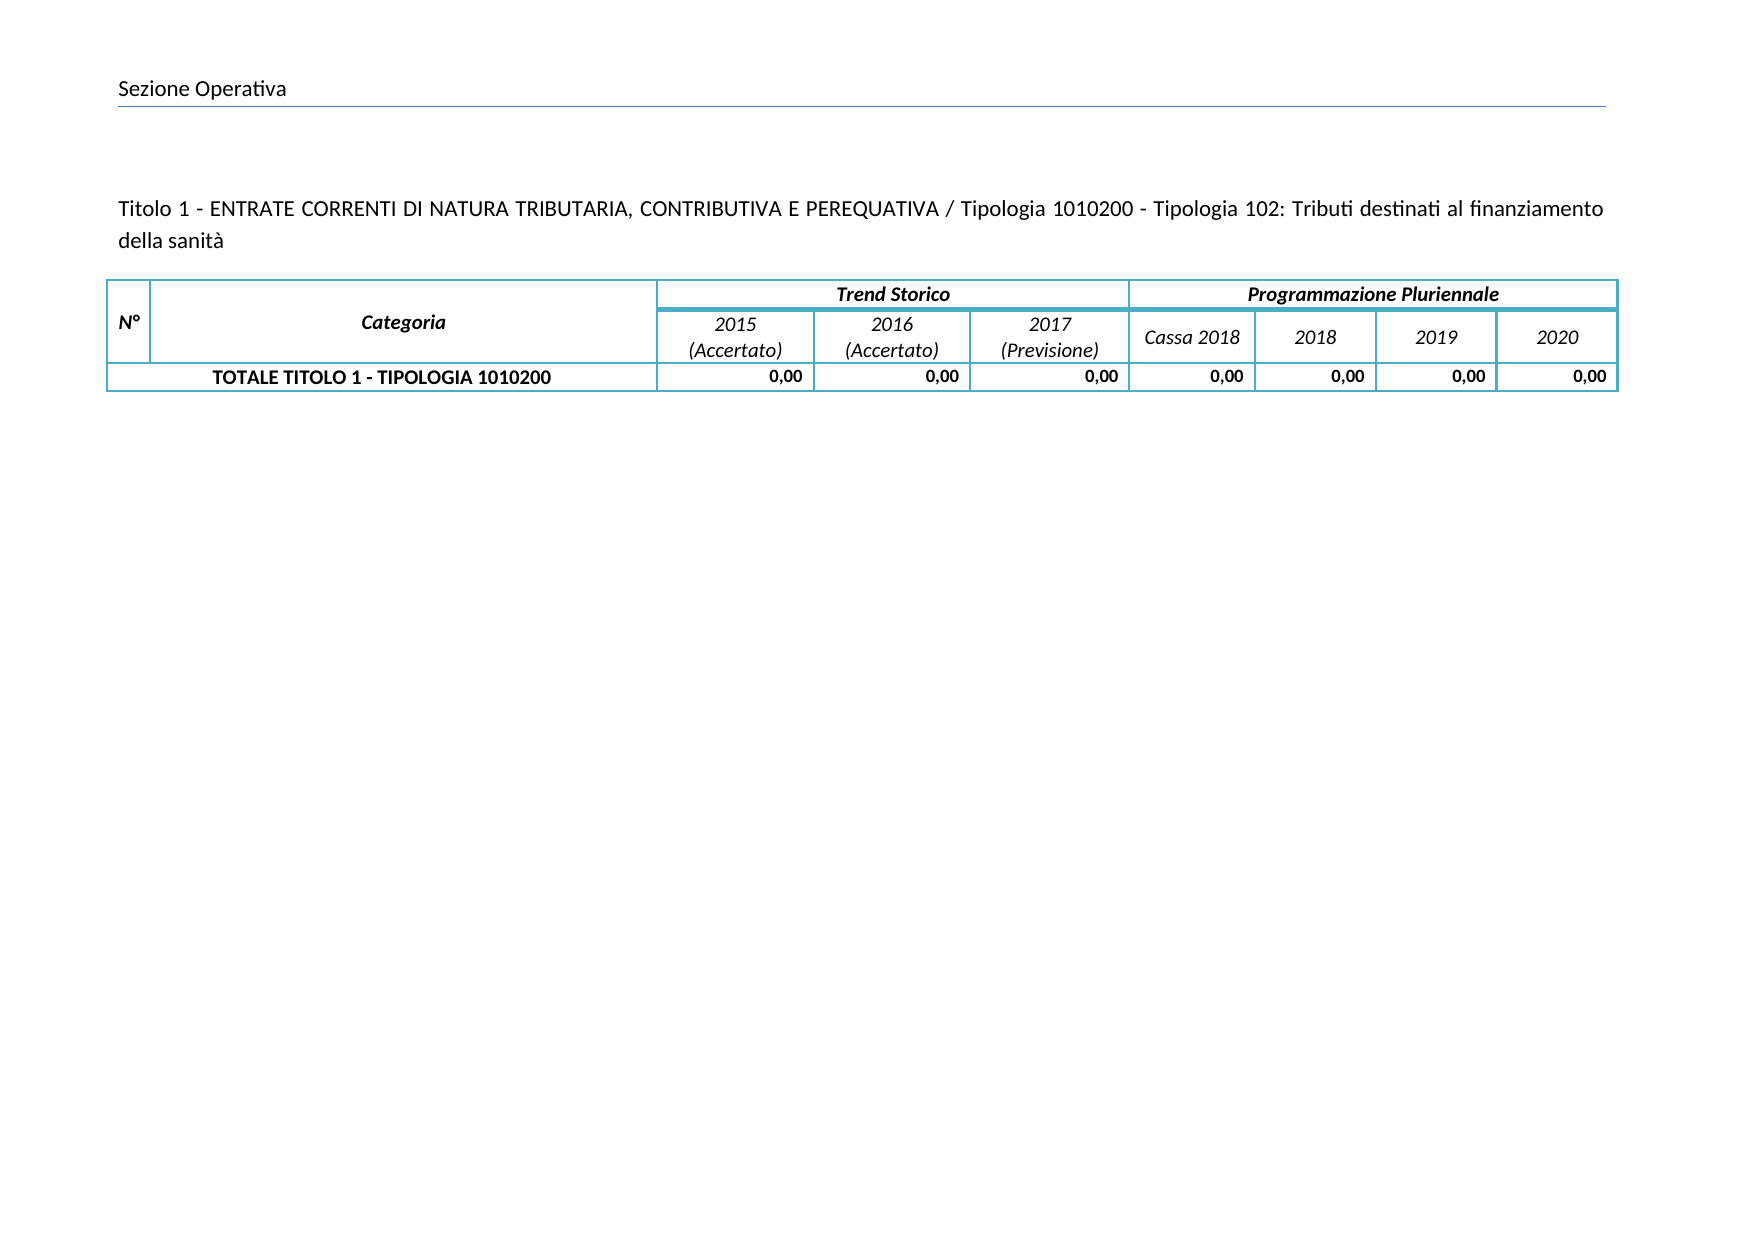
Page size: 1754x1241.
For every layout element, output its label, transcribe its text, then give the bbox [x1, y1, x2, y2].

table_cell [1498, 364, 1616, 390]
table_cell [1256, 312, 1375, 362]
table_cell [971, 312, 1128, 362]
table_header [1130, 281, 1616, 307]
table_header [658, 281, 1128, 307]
text Titolo 1 - ENTRATE CORRENTI DI NATURA TRIBUTARIA, CONTRIBUTIVA E PEREQUATIVA / Tipologia 1010200 - Tipologia 102: Tributi destinati al finanziamento della sanità [118, 194, 1606, 254]
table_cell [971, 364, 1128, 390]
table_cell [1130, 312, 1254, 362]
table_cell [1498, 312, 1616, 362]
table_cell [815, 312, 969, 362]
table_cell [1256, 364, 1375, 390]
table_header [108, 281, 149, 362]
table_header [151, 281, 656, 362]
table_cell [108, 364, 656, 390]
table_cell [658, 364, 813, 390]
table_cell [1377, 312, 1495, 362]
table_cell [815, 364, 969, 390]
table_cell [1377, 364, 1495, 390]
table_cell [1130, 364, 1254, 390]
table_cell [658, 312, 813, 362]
